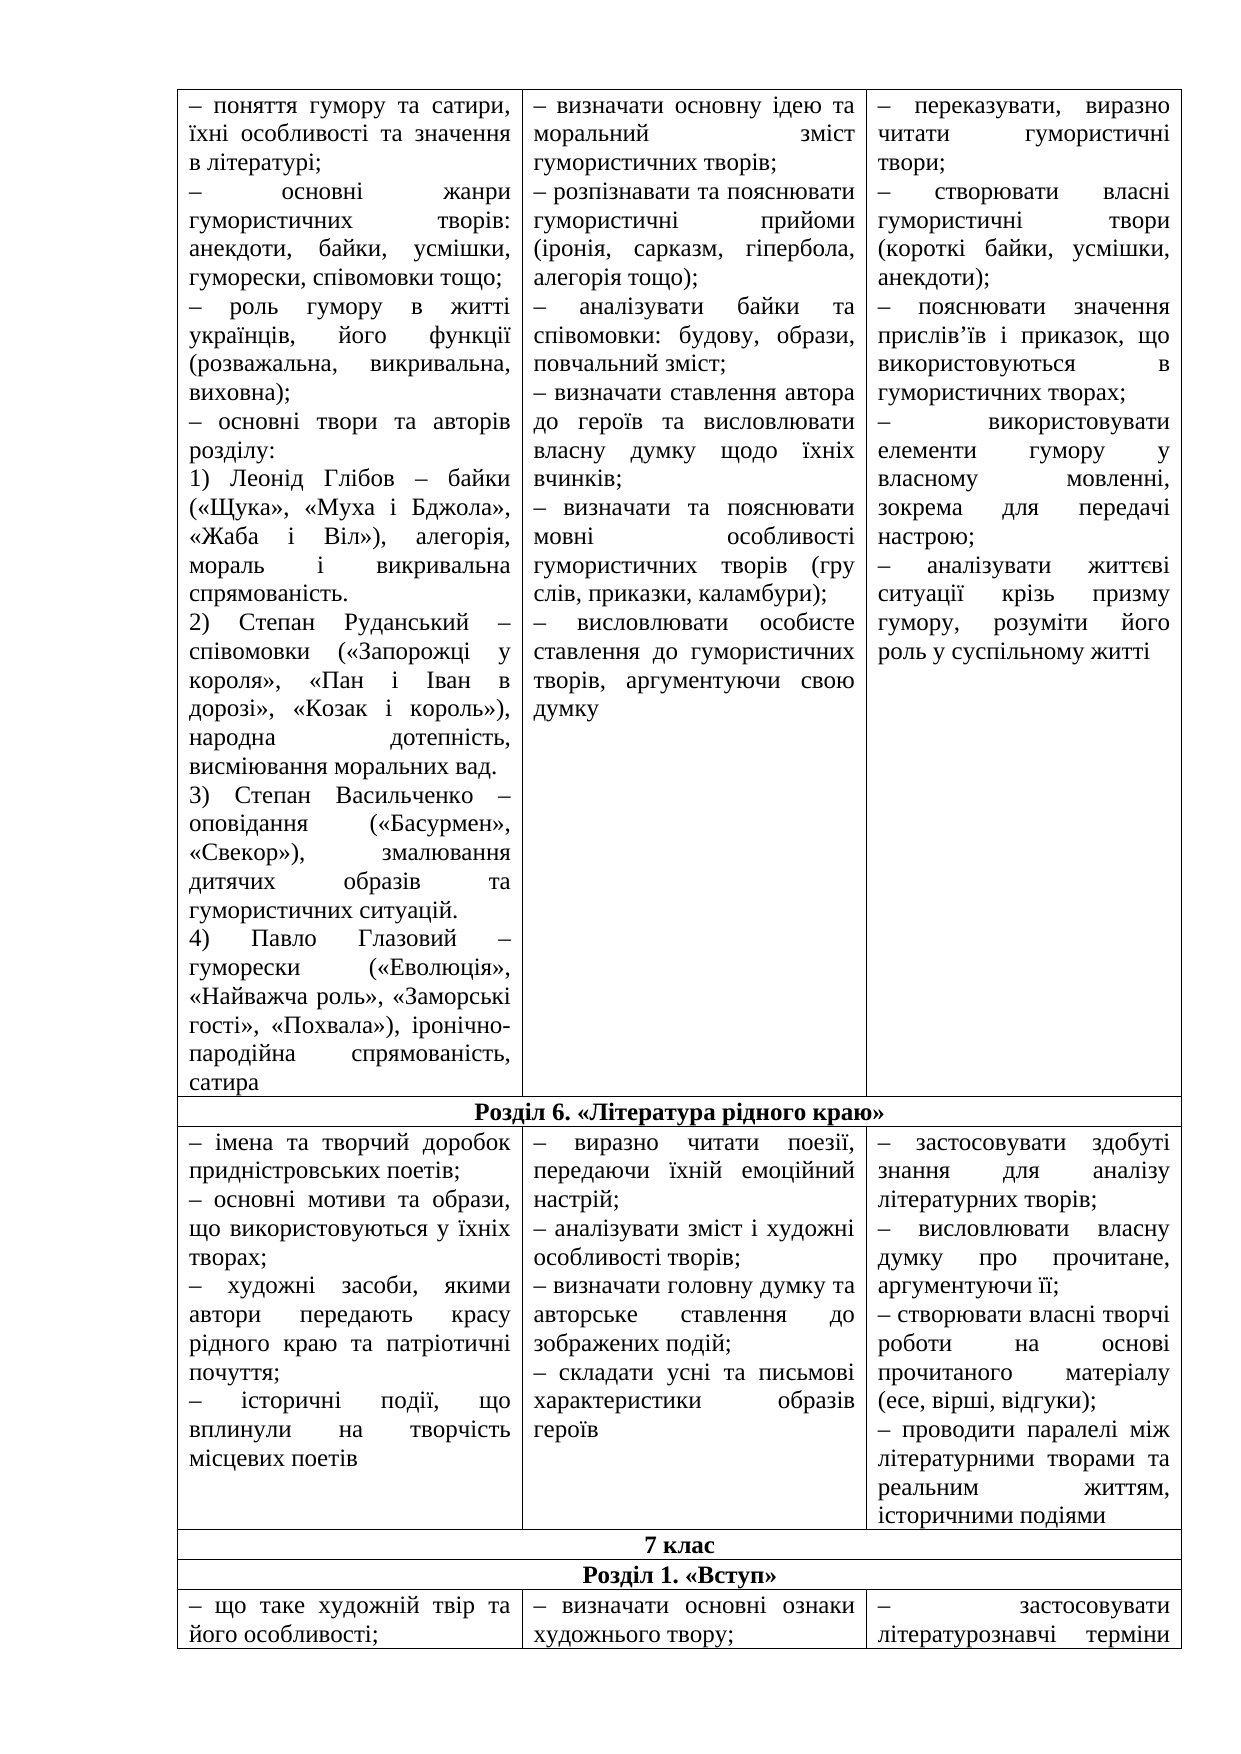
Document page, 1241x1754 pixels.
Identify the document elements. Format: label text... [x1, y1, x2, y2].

table_cell Розділ 6. «Література рідного краю» [178, 1097, 1181, 1126]
table_cell 7 клас [178, 1530, 1181, 1559]
table_cell – поняття гумору та сатири, їхні особливості та значення в літературі; – основні жанри гумористичних творів: анекдоти, байки, усмішки, гуморески, співомовки тощо; – роль гумору в житті українців, його функції (розважальна, викривальна, виховна); – основні твори та авторів розділу: 1) Леонід Глібов – байки («Щука», «Муха і Бджола», «Жаба і Віл»), алегорія, мораль і викривальна спрямованість. 2) Степан Руданський – співомовки («Запорожці у короля», «Пан і Іван в дорозі», «Козак і король»), народна дотепність, висміювання моральних вад. 3) Степан Васильченко – оповідання («Басурмен», «Свекор»), змалювання дитячих образів та гумористичних ситуацій. 4) Павло Глазовий – гуморески («Еволюція», «Найважча роль», «Заморські гості», «Похвала»), іронічно-пародійна спрямованість, сатира [178, 90, 522, 1096]
table_cell – переказувати, виразно читати гумористичні твори; – створювати власні гумористичні твори (короткі байки, усмішки, анекдоти); – пояснювати значення прислів’їв і приказок, що використовуються в гумористичних творах; – використовувати елементи гумору у власному мовленні, зокрема для передачі настрою; – аналізувати життєві ситуації крізь призму гумору, розуміти його роль у суспільному житті [867, 90, 1181, 1096]
table_cell – виразно читати поезії, передаючи їхній емоційний настрій; – аналізувати зміст і художні особливості творів; – визначати головну думку та авторське ставлення до зображених подій; – складати усні та письмові характеристики образів героїв [523, 1127, 866, 1529]
table_cell – застосовувати здобуті знання для аналізу літературних творів; – висловлювати власну думку про прочитане, аргументуючи її; – створювати власні творчі роботи на основі прочитаного матеріалу (есе, вірші, відгуки); – проводити паралелі між літературними творами та реальним життям, історичними подіями [867, 1127, 1181, 1529]
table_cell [178, 1590, 522, 1647]
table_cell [867, 1590, 1181, 1647]
table_cell – імена та творчий доробок придністровських поетів; – основні мотиви та образи, що використовуються у їхніх творах; – художні засоби, якими автори передають красу рідного краю та патріотичні почуття; – історичні події, що вплинули на творчість місцевих поетів [178, 1127, 522, 1529]
table_cell Розділ 1. «Вступ» [178, 1560, 1181, 1589]
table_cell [523, 1590, 866, 1647]
table_cell – визначати основну ідею та моральний зміст гумористичних творів; – розпізнавати та пояснювати гумористичні прийоми (іронія, сарказм, гіпербола, алегорія тощо); – аналізувати байки та співомовки: будову, образи, повчальний зміст; – визначати ставлення автора до героїв та висловлювати власну думку щодо їхніх вчинків; – визначати та пояснювати мовні особливості гумористичних творів (гру слів, приказки, каламбури); – висловлювати особисте ставлення до гумористичних творів, аргументуючи свою думку [523, 90, 866, 1096]
